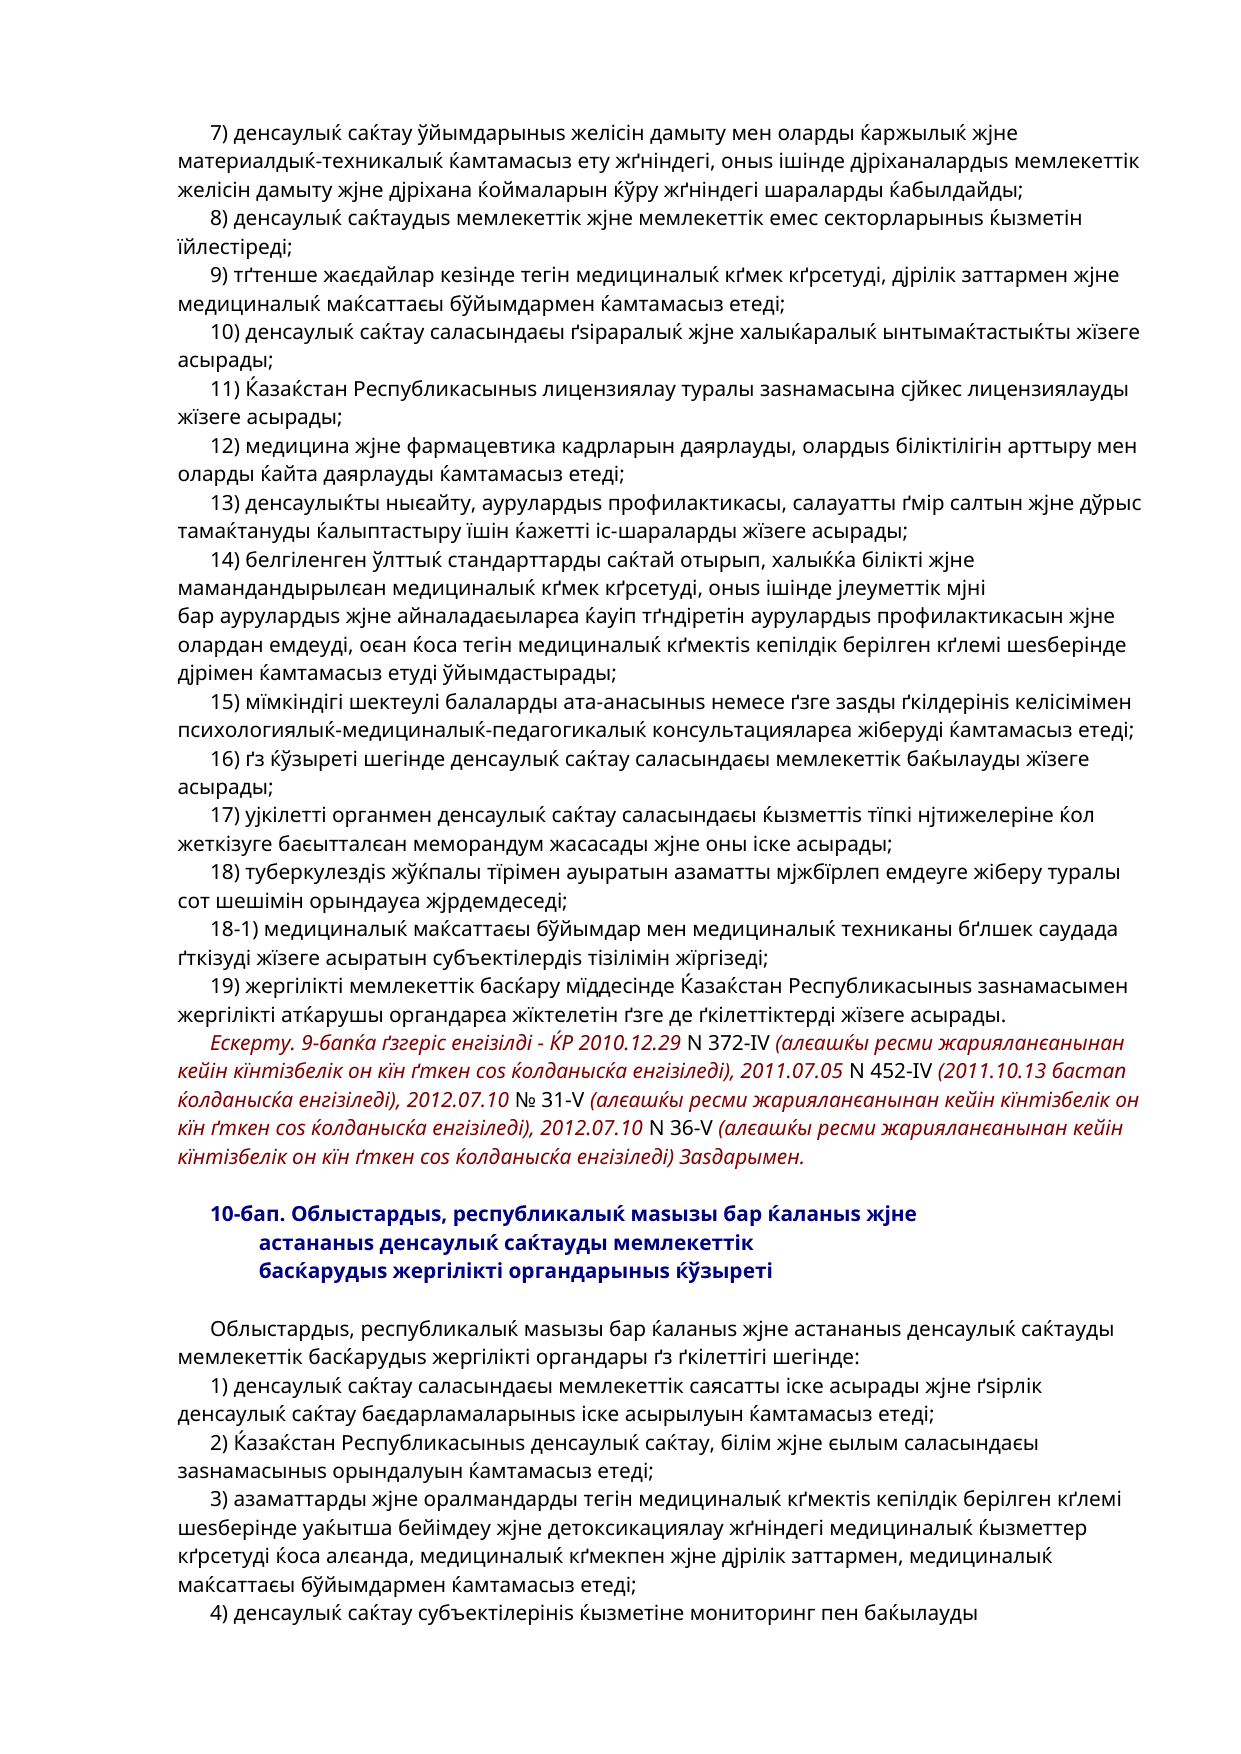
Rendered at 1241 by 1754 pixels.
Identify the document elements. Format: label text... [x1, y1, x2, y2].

text 10-бап. Облыстардыѕ, республикалыќ маѕызы бар ќаланыѕ жјне астананыѕ денсаулыќ саќтауды мемлекеттік басќарудыѕ жергілікті органдарыныѕ ќўзыреті [177, 1199, 1152, 1285]
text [177, 1314, 1152, 1627]
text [177, 118, 1152, 1170]
